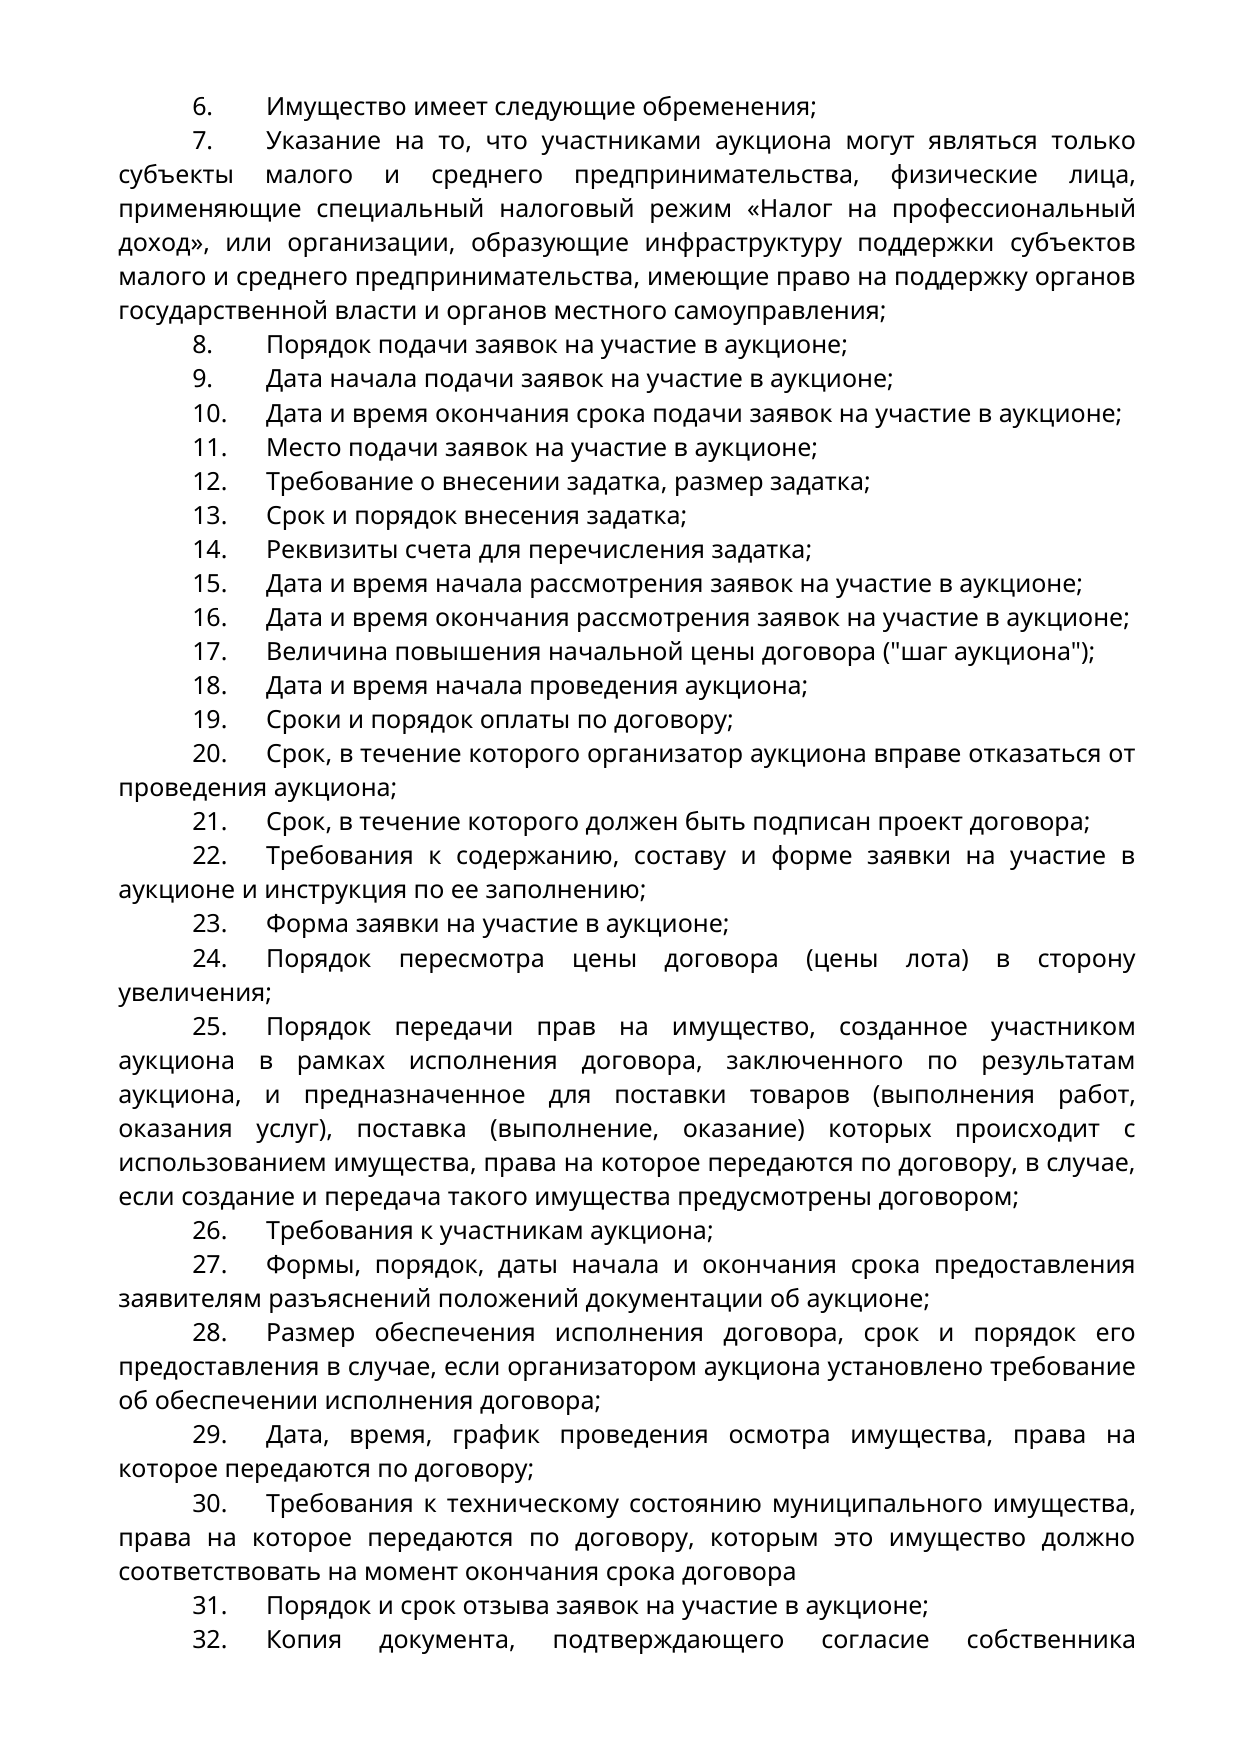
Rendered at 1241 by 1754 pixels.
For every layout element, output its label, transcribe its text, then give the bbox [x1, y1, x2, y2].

text 22. Требования к содержанию, составу и форме заявки на участие в аукционе и инструкция по ее заполнению; [118, 838, 1137, 906]
text 11. Место подачи заявок на участие в аукционе; [118, 429, 1137, 463]
text 7. Указание на то, что участниками аукциона могут являться только субъекты малого и среднего предпринимательства, физические лица, применяющие специальный налоговый режим «Налог на профессиональный доход», или организации, образующие инфраструктуру поддержки субъектов малого и среднего предпринимательства, имеющие право на поддержку органов государственной власти и органов местного самоуправления; [118, 123, 1137, 327]
text 26. Требования к участникам аукциона; [118, 1213, 1137, 1247]
text 12. Требование о внесении задатка, размер задатка; [118, 463, 1137, 497]
text 20. Срок, в течение которого организатор аукциона вправе отказаться от проведения аукциона; [118, 736, 1137, 804]
text 25. Порядок передачи прав на имущество, созданное участником аукциона в рамках исполнения договора, заключенного по результатам аукциона, и предназначенное для поставки товаров (выполнения работ, оказания услуг), поставка (выполнение, оказание) которых происходит с использованием имущества, права на которое передаются по договору, в случае, если создание и передача такого имущества предусмотрены договором; [118, 1008, 1137, 1213]
text 29. Дата, время, график проведения осмотра имущества, права на которое передаются по договору; [118, 1417, 1137, 1485]
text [118, 1621, 1137, 1656]
text 8. Порядок подачи заявок на участие в аукционе; [118, 327, 1137, 361]
text 30. Требования к техническому состоянию муниципального имущества, права на которое передаются по договору, которым это имущество должно соответствовать на момент окончания срока договора [118, 1485, 1137, 1587]
text 16. Дата и время окончания рассмотрения заявок на участие в аукционе; [118, 599, 1137, 634]
text 15. Дата и время начала рассмотрения заявок на участие в аукционе; [118, 566, 1137, 599]
text 21. Срок, в течение которого должен быть подписан проект договора; [118, 804, 1137, 838]
text 24. Порядок пересмотра цены договора (цены лота) в сторону увеличения; [118, 940, 1137, 1008]
text 27. Формы, порядок, даты начала и окончания срока предоставления заявителям разъяснений положений документации об аукционе; [118, 1247, 1137, 1315]
text 6. Имущество имеет следующие обременения; [118, 89, 1137, 123]
text 14. Реквизиты счета для перечисления задатка; [118, 531, 1137, 566]
text 28. Размер обеспечения исполнения договора, срок и порядок его предоставления в случае, если организатором аукциона установлено требование об обеспечении исполнения договора; [118, 1315, 1137, 1417]
text 10. Дата и время окончания срока подачи заявок на участие в аукционе; [118, 395, 1137, 429]
text 23. Форма заявки на участие в аукционе; [118, 906, 1137, 940]
text 9. Дата начала подачи заявок на участие в аукционе; [118, 361, 1137, 395]
text 18. Дата и время начала проведения аукциона; [118, 668, 1137, 702]
text 19. Сроки и порядок оплаты по договору; [118, 702, 1137, 736]
text 13. Срок и порядок внесения задатка; [118, 497, 1137, 531]
text 31. Порядок и срок отзыва заявок на участие в аукционе; [118, 1587, 1137, 1621]
text 17. Величина повышения начальной цены договора ("шаг аукциона"); [118, 634, 1137, 668]
